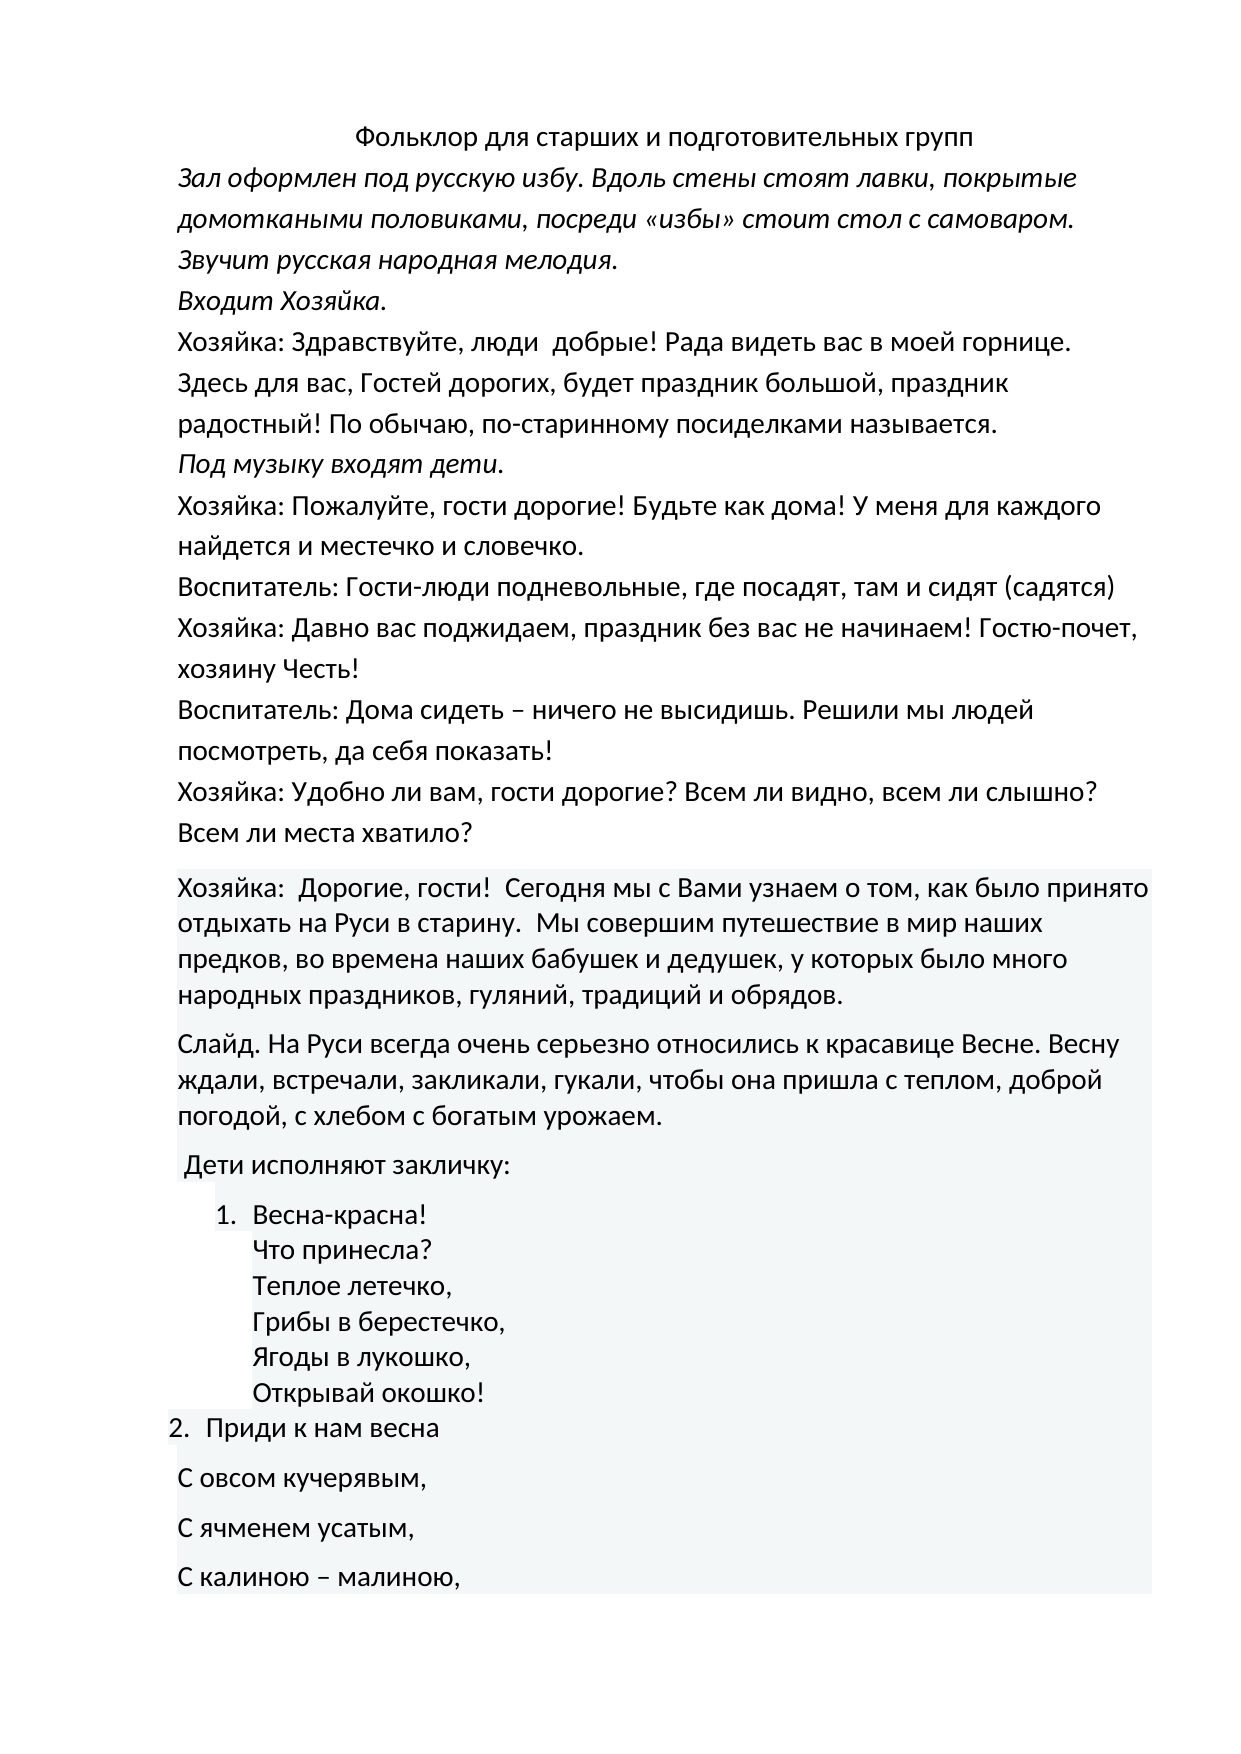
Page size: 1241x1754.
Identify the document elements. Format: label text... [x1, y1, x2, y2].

text Воспитатель: Дома сидеть – ничего не высидишь. Решили мы людей посмотреть, да себя показать! [177, 691, 1152, 768]
list Что принесла? [252, 1231, 1152, 1267]
list Ягоды в лукошко, [252, 1338, 1152, 1374]
list Весна-красна! [215, 1196, 1152, 1231]
text Воспитатель: Гости-люди подневольные, где посадят, там и сидят (садятся) [177, 568, 1152, 604]
text Зал оформлен под русскую избу. Вдоль стены стоят лавки, покрытые домоткаными половиками, посреди «избы» стоит стол с самоваром. Звучит русская народная мелодия. [177, 159, 1152, 277]
text Входит Хозяйка. [177, 282, 1152, 317]
text С калиною – малиною, [177, 1558, 1152, 1594]
text Хозяйка: Давно вас поджидаем, праздник без вас не начинаем! Гостю-почет, хозяину Честь! [177, 609, 1152, 686]
text Здесь для вас, Гостей дорогих, будет праздник большой, праздник радостный! По обычаю, по-старинному посиделками называется. [177, 364, 1152, 440]
text Фольклор для старших и подготовительных групп [177, 118, 1152, 154]
text Под музыку входят дети. [177, 446, 1152, 481]
text Хозяйка: Пожалуйте, гости дорогие! Будьте как дома! У меня для каждого найдется и местечко и словечко. [177, 487, 1152, 563]
list Теплое летечко, [252, 1267, 1152, 1303]
text Хозяйка: Дорогие, гости! Сегодня мы с Вами узнаем о том, как было принято отдыхать на Руси в старину. Мы совершим путешествие в мир наших предков, во времена наших бабушек и дедушек, у которых было много народных праздников, гуляний, традиций и обрядов. [177, 869, 1152, 1011]
text Дети исполняют закличку: [177, 1146, 1152, 1182]
text С ячменем усатым, [177, 1509, 1152, 1544]
list Открывай окошко! [252, 1374, 1152, 1409]
list Грибы в берестечко, [252, 1303, 1152, 1338]
text Хозяйка: Удобно ли вам, гости дорогие? Всем ли видно, всем ли слышно? Всем ли места хватило? [177, 773, 1152, 850]
text С овсом кучерявым, [177, 1459, 1152, 1495]
text Хозяйка: Здравствуйте, люди добрые! Рада видеть вас в моей горнице. [177, 323, 1152, 358]
list Приди к нам весна [168, 1409, 1152, 1445]
text Слайд. На Руси всегда очень серьезно относились к красавице Весне. Весну ждали, встречали, закликали, гукали, чтобы она пришла с теплом, доброй погодой, с хлебом с богатым урожаем. [177, 1025, 1152, 1132]
